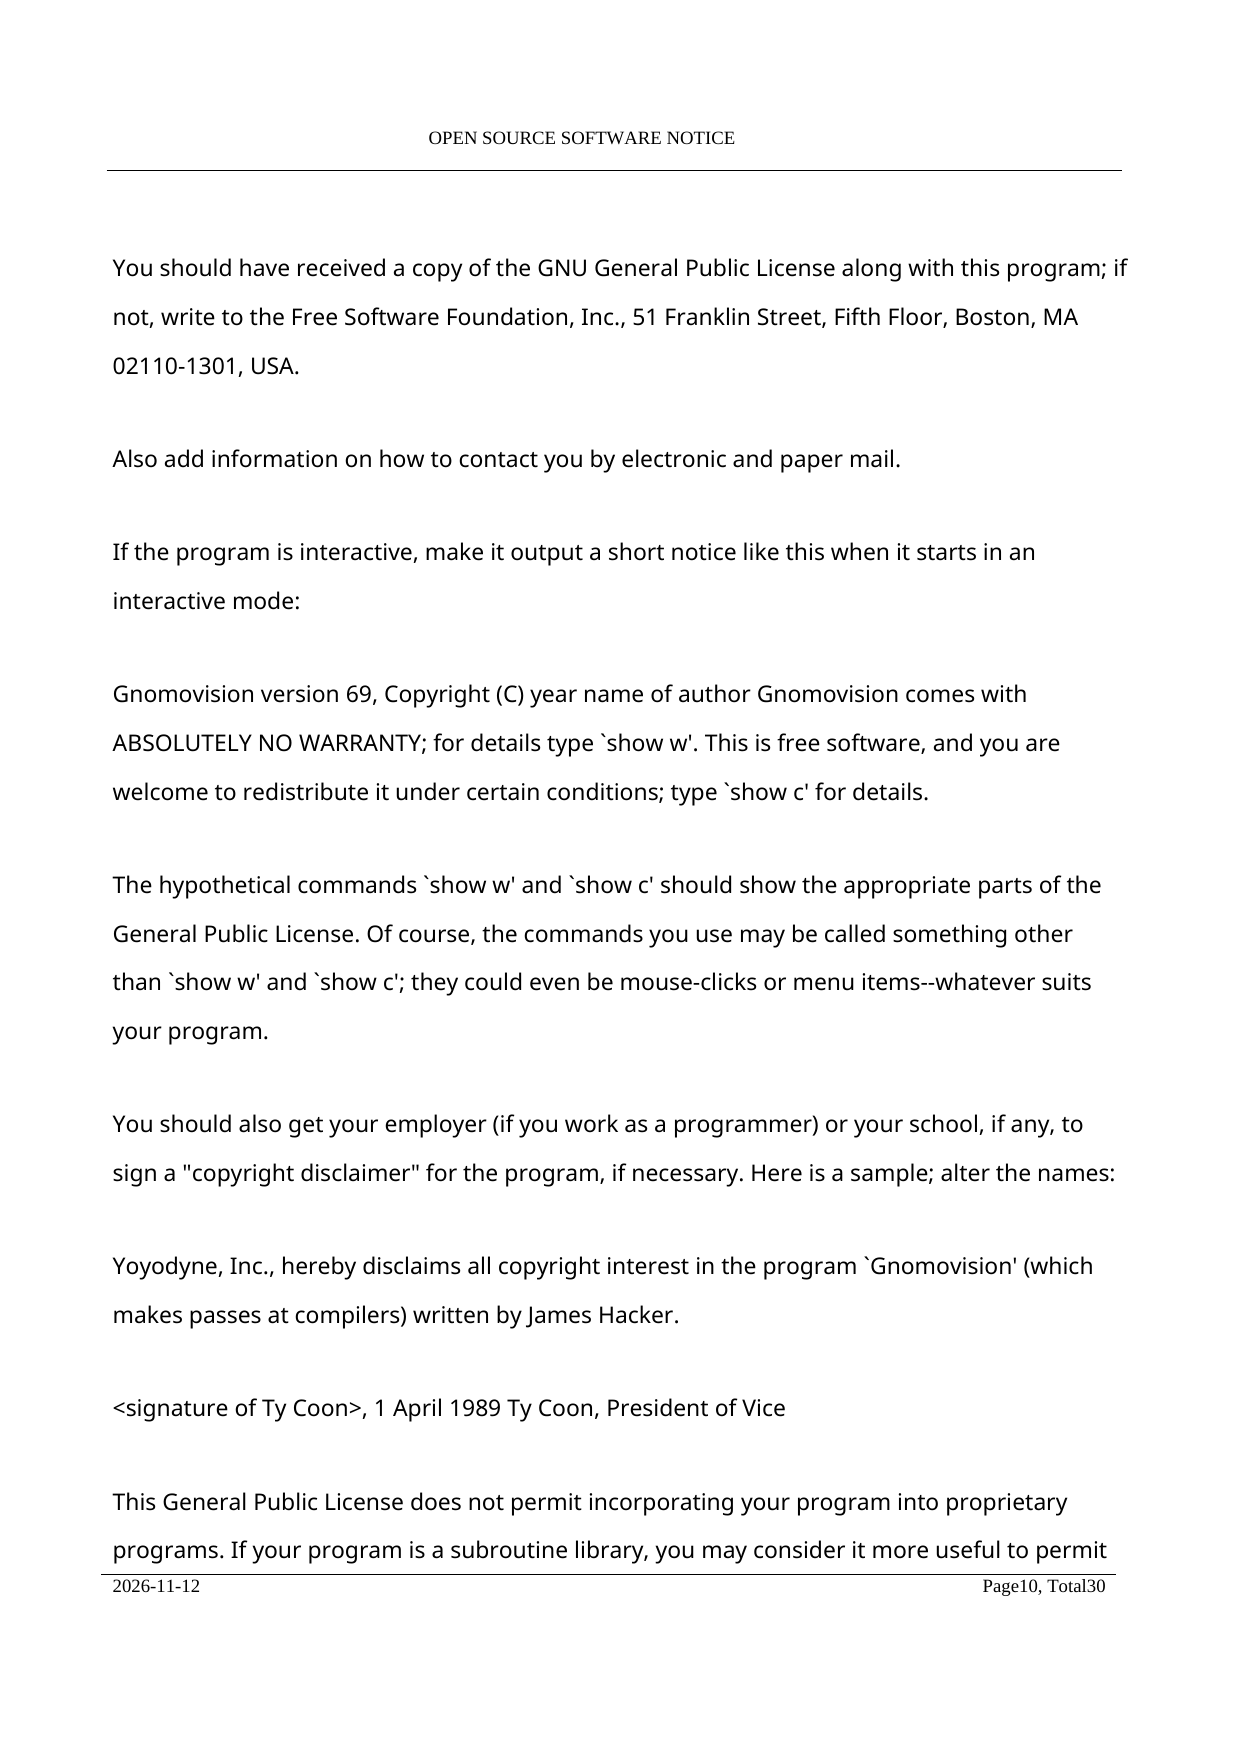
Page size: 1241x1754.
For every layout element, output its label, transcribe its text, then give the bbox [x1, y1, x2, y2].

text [112, 1485, 1128, 1566]
text You should have received a copy of the GNU General Public License along with this program; if not, write to the Free Software Foundation, Inc., 51 Franklin Street, Fifth Floor, Boston, MA 02110-1301, USA. [112, 251, 1128, 381]
text The hypothetical commands `show w' and `show c' should show the appropriate parts of the General Public License. Of course, the commands you use may be called something other than `show w' and `show c'; they could even be mouse-clicks or menu items--whatever suits your program. [112, 868, 1128, 1047]
text You should also get your employer (if you work as a programmer) or your school, if any, to sign a "copyright disclaimer" for the program, if necessary. Here is a sample; alter the names: [112, 1108, 1128, 1189]
text Gnomovision version 69, Copyright (C) year name of author Gnomovision comes with ABSOLUTELY NO WARRANTY; for details type `show w'. This is free software, and you are welcome to redistribute it under certain conditions; type `show c' for details. [112, 677, 1128, 807]
text If the program is interactive, make it output a short notice like this when it starts in an interactive mode: [112, 535, 1128, 617]
text <signature of Ty Coon>, 1 April 1989 Ty Coon, President of Vice [112, 1392, 1128, 1424]
text Also add information on how to contact you by electronic and paper mail. [112, 442, 1128, 475]
text Yoyodyne, Inc., hereby disclaims all copyright interest in the program `Gnomovision' (which makes passes at compilers) written by James Hacker. [112, 1249, 1128, 1331]
